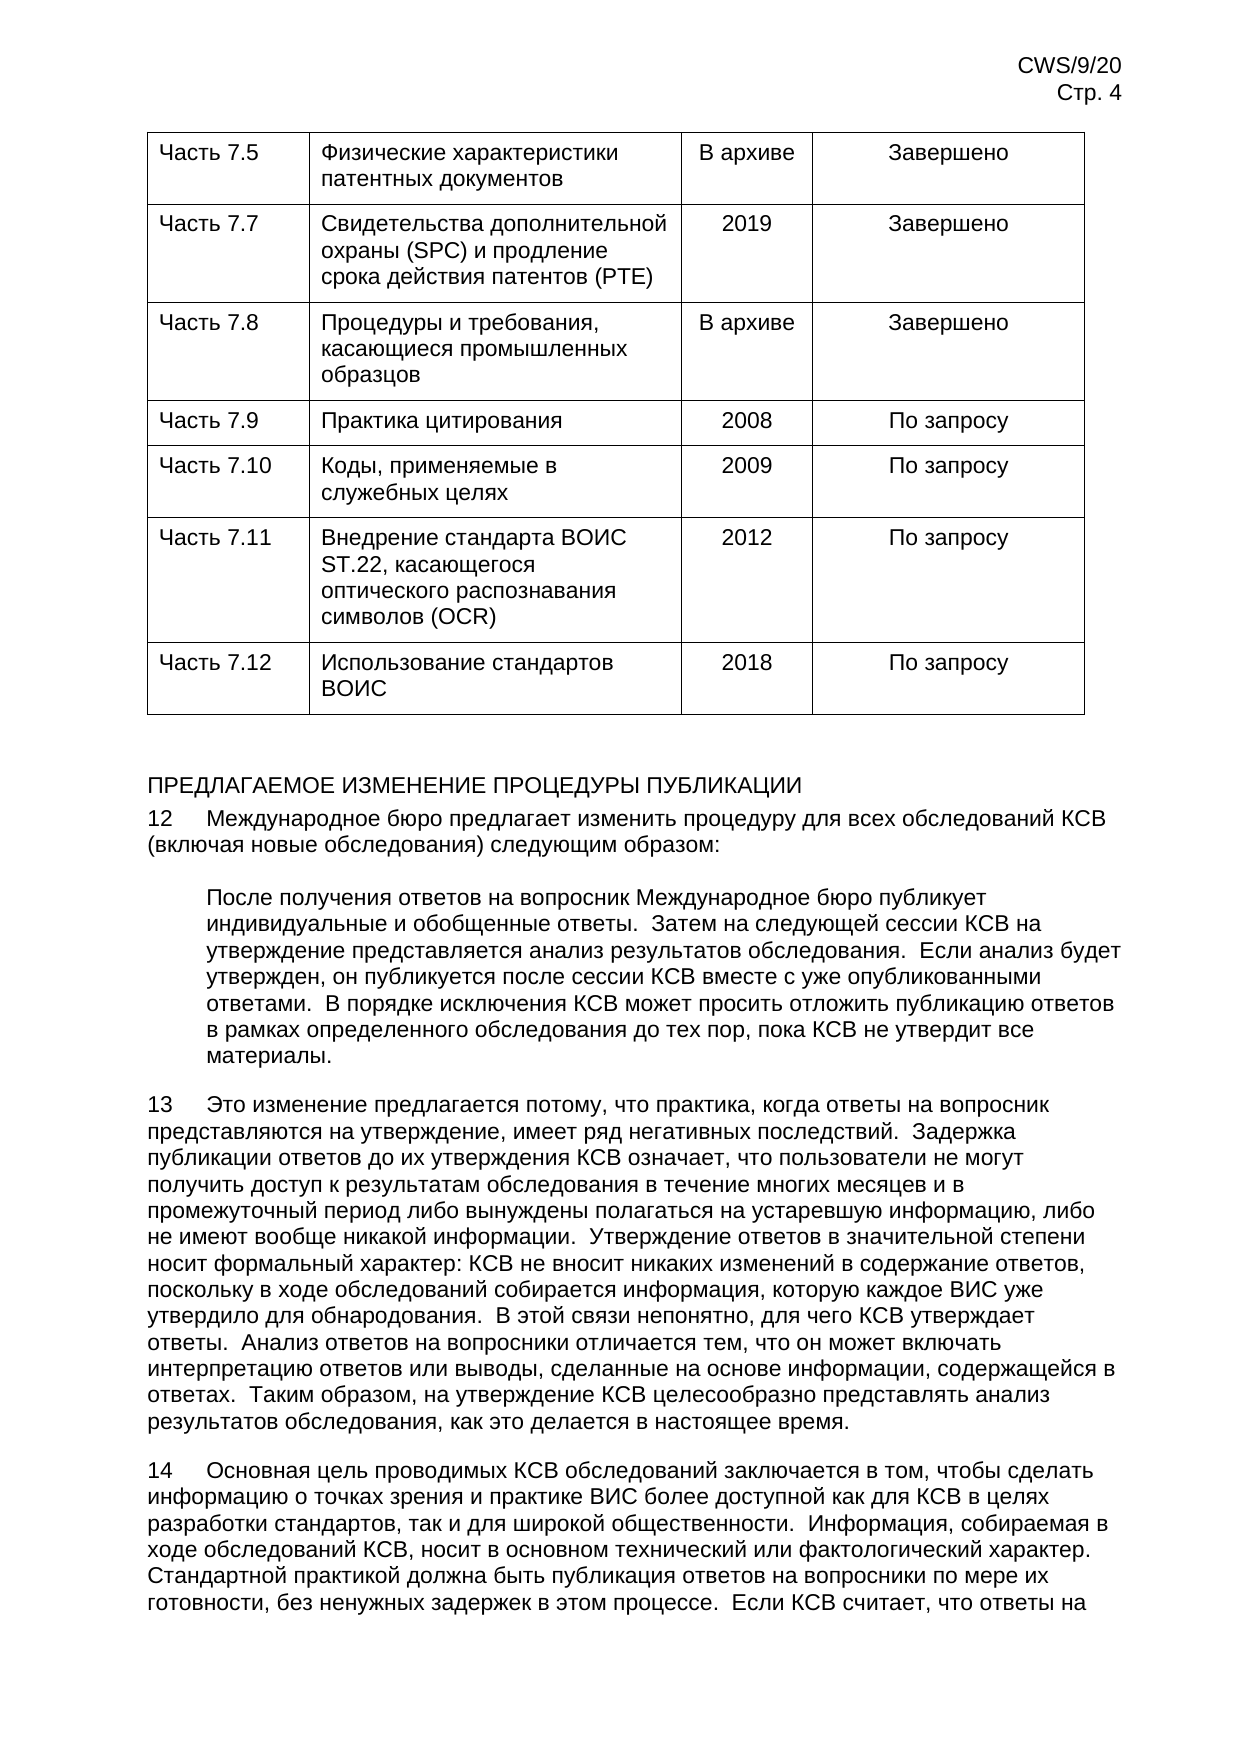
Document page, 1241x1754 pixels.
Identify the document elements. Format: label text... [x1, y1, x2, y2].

table_cell 2008 [682, 401, 812, 445]
subtitle ПРЕДЛАГАЕМОЕ ИЗМЕНЕНИЕ ПРОЦЕДУРЫ ПУБЛИКАЦИИ [147, 772, 1122, 799]
table_cell Часть 7.10 [148, 446, 309, 517]
table_cell Завершено [813, 133, 1084, 203]
table_cell Физические характеристики патентных документов [310, 133, 681, 203]
table_cell Процедуры и требования, касающиеся промышленных образцов [310, 303, 681, 400]
table_cell По запросу [813, 446, 1084, 517]
table_cell Свидетельства дополнительной охраны (SPC) и продление срока действия патентов (PTE) [310, 205, 681, 302]
table_cell Часть 7.11 [148, 518, 309, 642]
table_cell Использование стандартов ВОИС [310, 643, 681, 714]
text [147, 1457, 1122, 1615]
table_cell 2012 [682, 518, 812, 642]
table_cell Практика цитирования [310, 401, 681, 445]
table_cell Часть 7.9 [148, 401, 309, 445]
table_cell По запросу [813, 643, 1084, 714]
text Это изменение предлагается потому, что практика, когда ответы на вопросник представляются на утверждение, имеет ряд негативных последствий. Задержка публикации ответов до их утверждения КСВ означает, что пользователи не могут получить доступ к результатам обследования в течение многих месяцев и в промежуточный период либо вынуждены полагаться на устаревшую информацию, либо не имеют вообще никакой информации. Утверждение ответов в значительной степени носит формальный характер: КСВ не вносит никаких изменений в содержание ответов, поскольку в ходе обследований собирается информация, которую каждое ВИС уже утвердило для обнародования. В этой связи непонятно, для чего КСВ утверждает ответы. Анализ ответов на вопросники отличается тем, что он может включать интерпретацию ответов или выводы, сделанные на основе информации, содержащейся в ответах. Таким образом, на утверждение КСВ целесообразно представлять анализ результатов обследования, как это делается в настоящее время. [147, 1091, 1122, 1434]
table_cell По запросу [813, 401, 1084, 445]
text Международное бюро предлагает изменить процедуру для всех обследований КСВ (включая новые обследования) следующим образом: [147, 805, 1122, 858]
table_cell Часть 7.7 [148, 205, 309, 302]
list После получения ответов на вопросник Международное бюро публикует индивидуальные и обобщенные ответы. Затем на следующей сессии КСВ на утверждение представляется анализ результатов обследования. Если анализ будет утвержден, он публикуется после сессии КСВ вместе с уже опубликованными ответами. В порядке исключения КСВ может просить отложить публикацию ответов в рамках определенного обследования до тех пор, пока КСВ не утвердит все материалы. [206, 884, 1122, 1068]
table_cell Часть 7.5 [148, 133, 309, 203]
table_cell Завершено [813, 205, 1084, 302]
table_cell 2018 [682, 643, 812, 714]
table_cell Часть 7.12 [148, 643, 309, 714]
table_cell В архиве [682, 303, 812, 400]
table_cell По запросу [813, 518, 1084, 642]
table_cell Завершено [813, 303, 1084, 400]
table_cell 2019 [682, 205, 812, 302]
table_cell Часть 7.8 [148, 303, 309, 400]
table_cell 2009 [682, 446, 812, 517]
table_cell Коды, применяемые в служебных целях [310, 446, 681, 517]
table_cell В архиве [682, 133, 812, 203]
table_cell Внедрение стандарта ВОИС ST.22, касающегося оптического распознавания символов (OCR) [310, 518, 681, 642]
